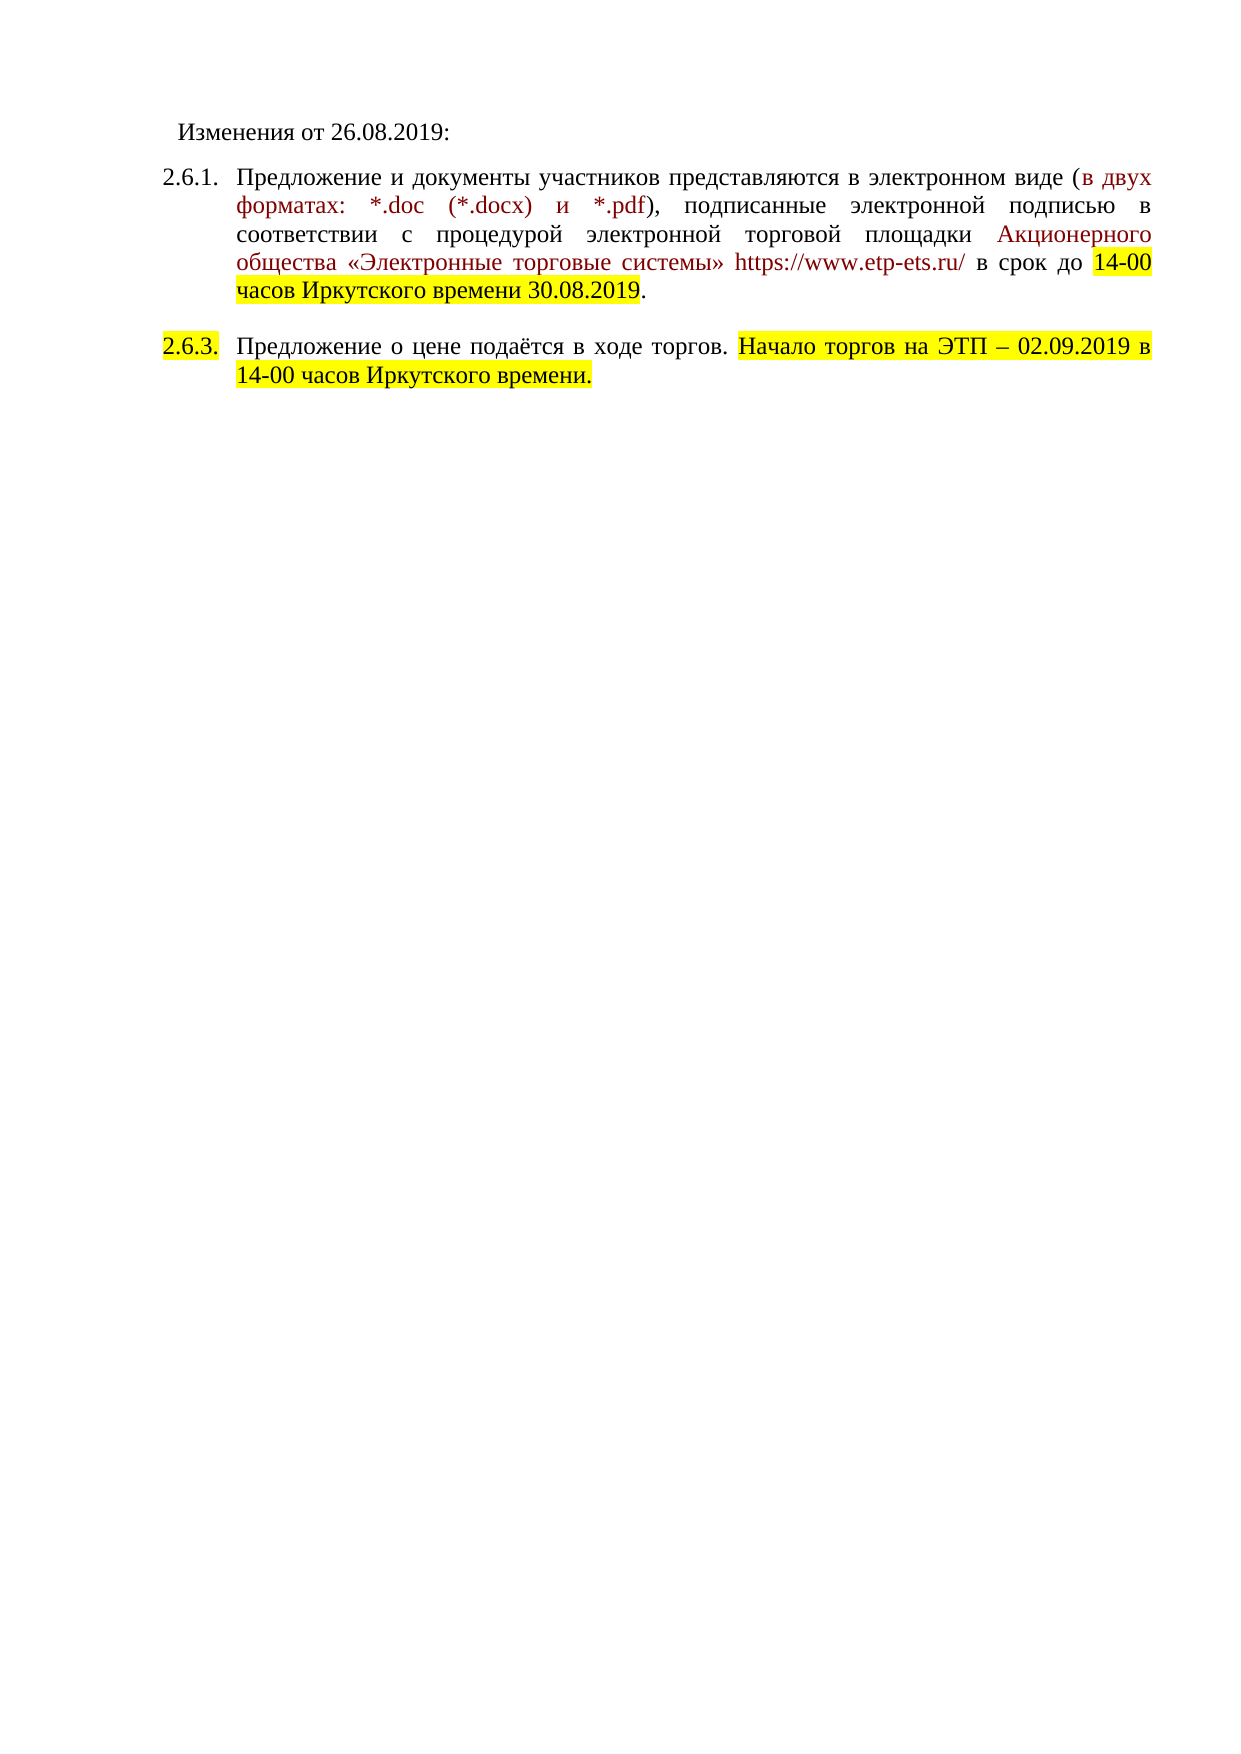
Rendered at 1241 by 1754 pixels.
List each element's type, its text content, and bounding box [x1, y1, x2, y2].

list Предложение и документы участников представляются в электронном виде (в двух форматах: *.doc (*.docx) и *.pdf), подписанные электронной подписью в соответствии с процедурой электронной торговой площадки Акционерного общества «Электронные торговые системы» https://www.etp-ets.ru/ в срок до 14-00 часов Иркутского времени 30.08.2019. [162, 163, 1152, 304]
text Изменения от 26.08.2019: [177, 118, 1152, 146]
list Предложение о цене подаётся в ходе торгов. Начало торгов на ЭТП – 02.09.2019 в 14-00 часов Иркутского времени. [162, 332, 1152, 388]
